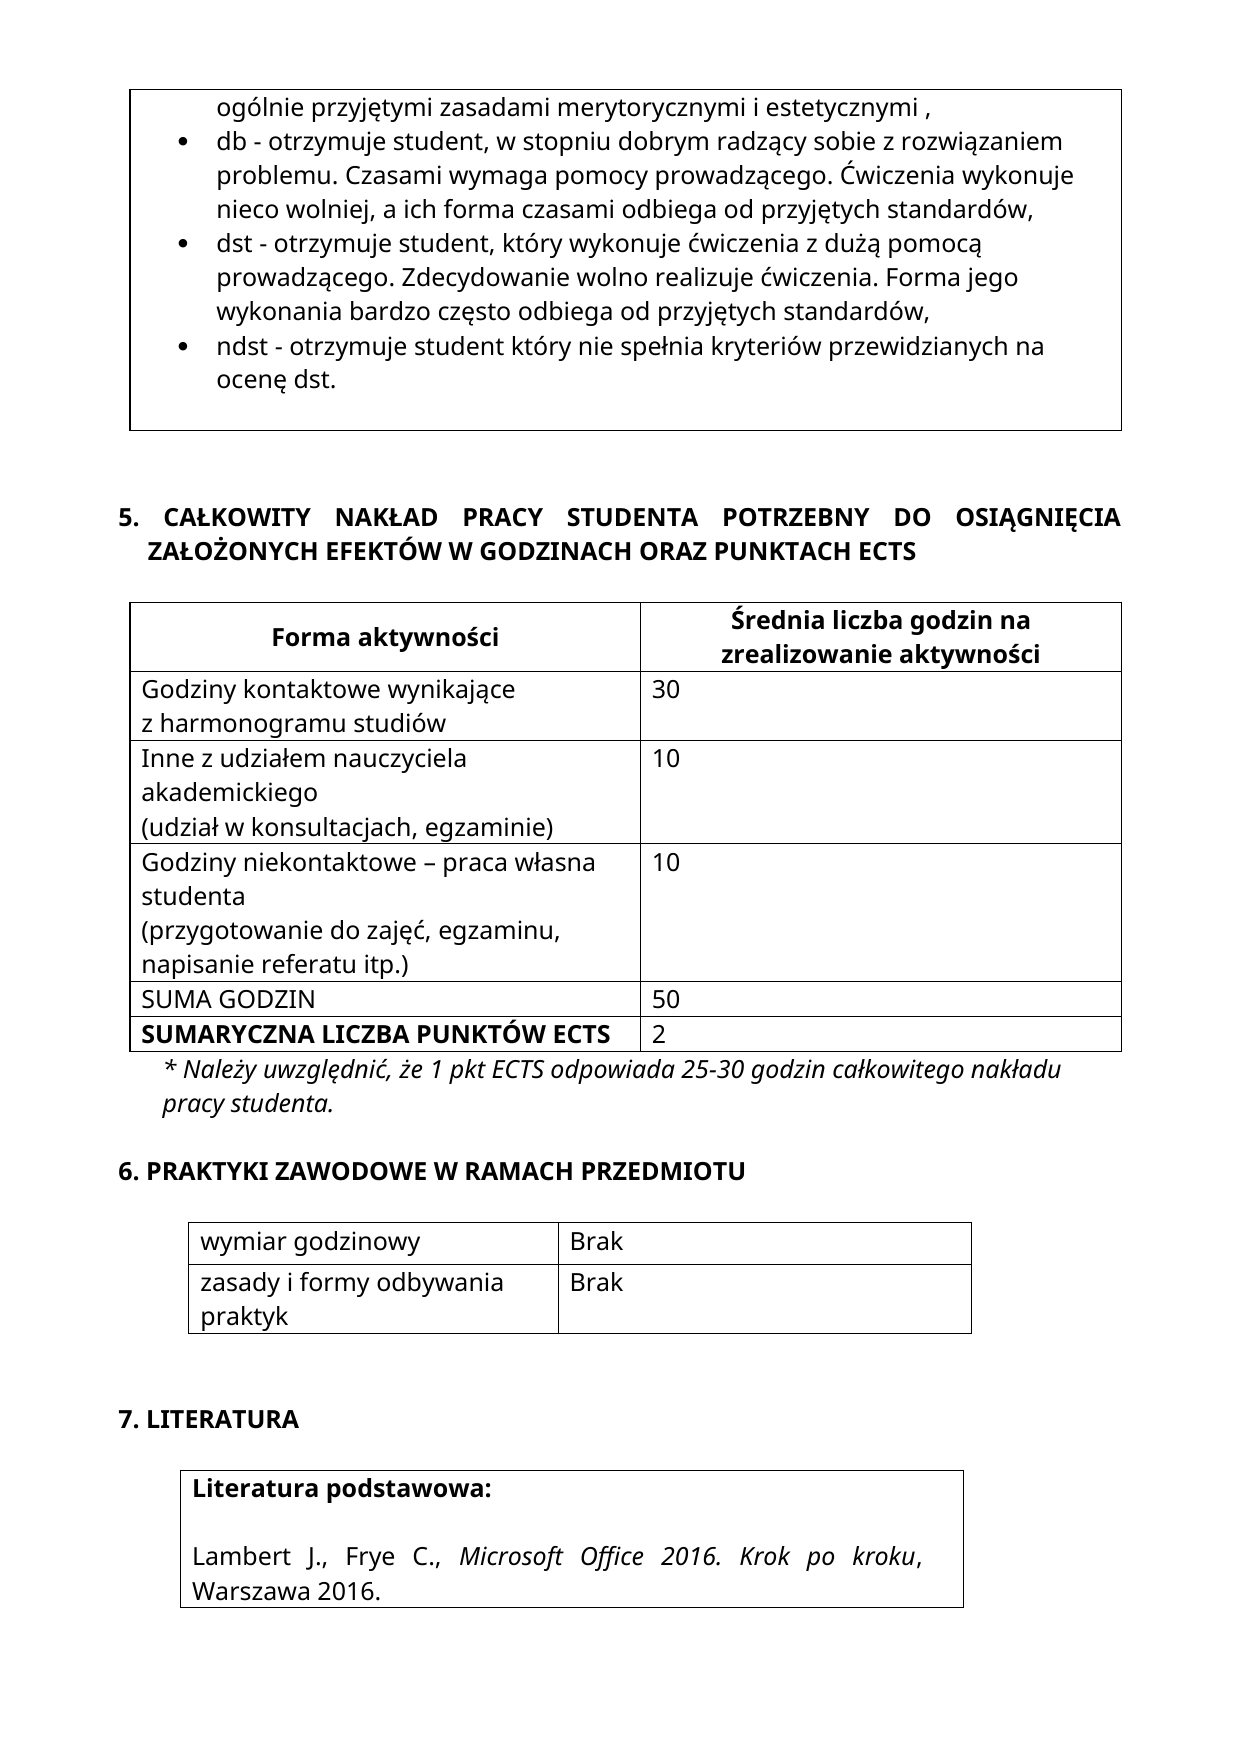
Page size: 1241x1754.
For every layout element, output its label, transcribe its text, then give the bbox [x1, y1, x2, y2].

table_cell Godziny niekontaktowe – praca własna studenta (przygotowanie do zajęć, egzaminu, napisanie referatu itp.) [131, 844, 640, 981]
text 7. LITERATURA [118, 1402, 1122, 1436]
text 5. CAŁKOWITY NAKŁAD PRACY STUDENTA POTRZEBNY DO OSIĄGNIĘCIA ZAŁOŻONYCH EFEKTÓW W GODZINACH ORAZ PUNKTACH ECTS [118, 499, 1122, 568]
table_cell zasady i formy odbywania praktyk [189, 1265, 558, 1333]
table_cell SUMARYCZNA LICZBA PUNKTÓW ECTS [131, 1017, 640, 1051]
table_cell Inne z udziałem nauczyciela akademickiego (udział w konsultacjach, egzaminie) [131, 741, 640, 843]
table_header Średnia liczba godzin na zrealizowanie aktywności [641, 603, 1121, 671]
table_cell 2 [641, 1017, 1121, 1051]
table_cell Godziny kontaktowe wynikające z harmonogramu studiów [131, 672, 640, 740]
text * Należy uwzględnić, że 1 pkt ECTS odpowiada 25-30 godzin całkowitego nakładu pracy studenta. [162, 1052, 1122, 1120]
table_header Forma aktywności [131, 603, 640, 671]
table_cell SUMA GODZIN [131, 982, 640, 1016]
text 6. PRAKTYKI ZAWODOWE W RAMACH PRZEDMIOTU [118, 1154, 1122, 1188]
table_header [181, 1471, 963, 1607]
table_cell 10 [641, 844, 1121, 981]
table_header wymiar godzinowy [189, 1223, 558, 1263]
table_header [131, 90, 1121, 430]
table_cell 10 [641, 741, 1121, 843]
table_header Brak [559, 1223, 971, 1263]
table_cell 30 [641, 672, 1121, 740]
table_cell 50 [641, 982, 1121, 1016]
table_cell Brak [559, 1265, 971, 1333]
